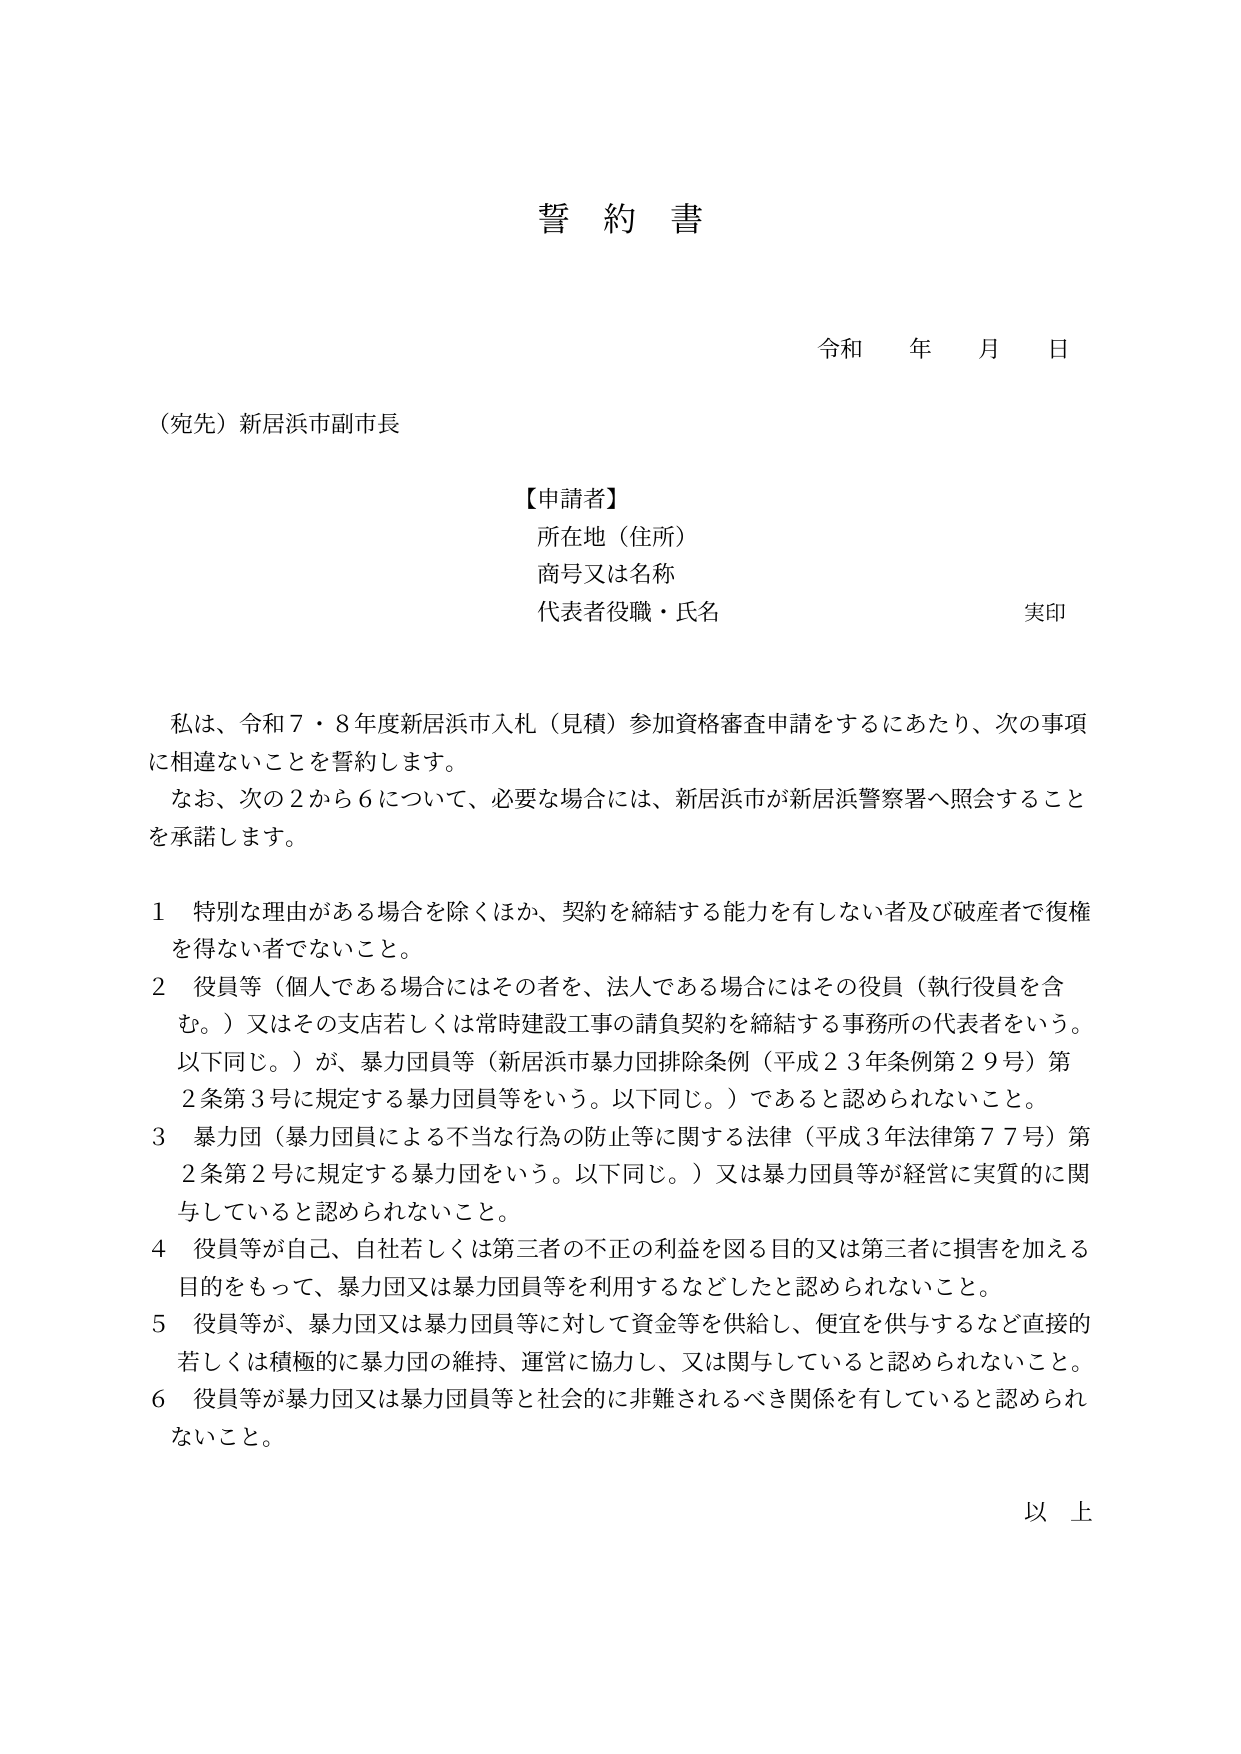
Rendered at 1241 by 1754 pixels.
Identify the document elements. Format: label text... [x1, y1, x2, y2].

text を承諾します。 [148, 817, 1092, 854]
text ６ 役員等が暴力団又は暴力団員等と社会的に非難されるべき関係を有していると認められないこと。 [148, 1379, 1092, 1454]
text ２ 役員等（個人である場合にはその者を、法人である場合にはその役員（執行役員を含む。）又はその支店若しくは常時建設工事の請負契約を締結する事務所の代表者をいう。以下同じ。）が、暴力団員等（新居浜市暴力団排除条例（平成２３年条例第２９号）第２条第３号に規定する暴力団員等をいう。以下同じ。）であると認められないこと。 [148, 967, 1092, 1117]
text 所在地（住所） [148, 517, 1092, 554]
text 【申請者】 [148, 479, 1092, 517]
text 誓 約 書 [148, 179, 1092, 254]
text ５ 役員等が、暴力団又は暴力団員等に対して資金等を供給し、便宜を供与するなど直接的若しくは積極的に暴力団の維持、運営に協力し、又は関与していると認められないこと。 [148, 1304, 1092, 1379]
text ３ 暴力団（暴力団員による不当な行為の防止等に関する法律（平成３年法律第７７号）第２条第２号に規定する暴力団をいう。以下同じ。）又は暴力団員等が経営に実質的に関与していると認められないこと。 [148, 1117, 1092, 1229]
text ４ 役員等が自己、自社若しくは第三者の不正の利益を図る目的又は第三者に損害を加える目的をもって、暴力団又は暴力団員等を利用するなどしたと認められないこと。 [148, 1229, 1092, 1304]
text 以 上 [148, 1492, 1092, 1529]
text １ 特別な理由がある場合を除くほか、契約を締結する能力を有しない者及び破産者で復権を得ない者でないこと。 [148, 892, 1092, 967]
text 商号又は名称 [148, 554, 1092, 592]
text なお、次の２から６について、必要な場合には、新居浜市が新居浜警察署へ照会すること [148, 779, 1092, 817]
text 私は、令和７・８年度新居浜市入札（見積）参加資格審査申請をするにあたり、次の事項に相違ないことを誓約します。 [148, 704, 1092, 779]
text 代表者役職・氏名 実印 [148, 592, 1092, 629]
text （宛先）新居浜市副市長 [148, 404, 1092, 442]
text 令和 年 月 日 [148, 329, 1069, 367]
